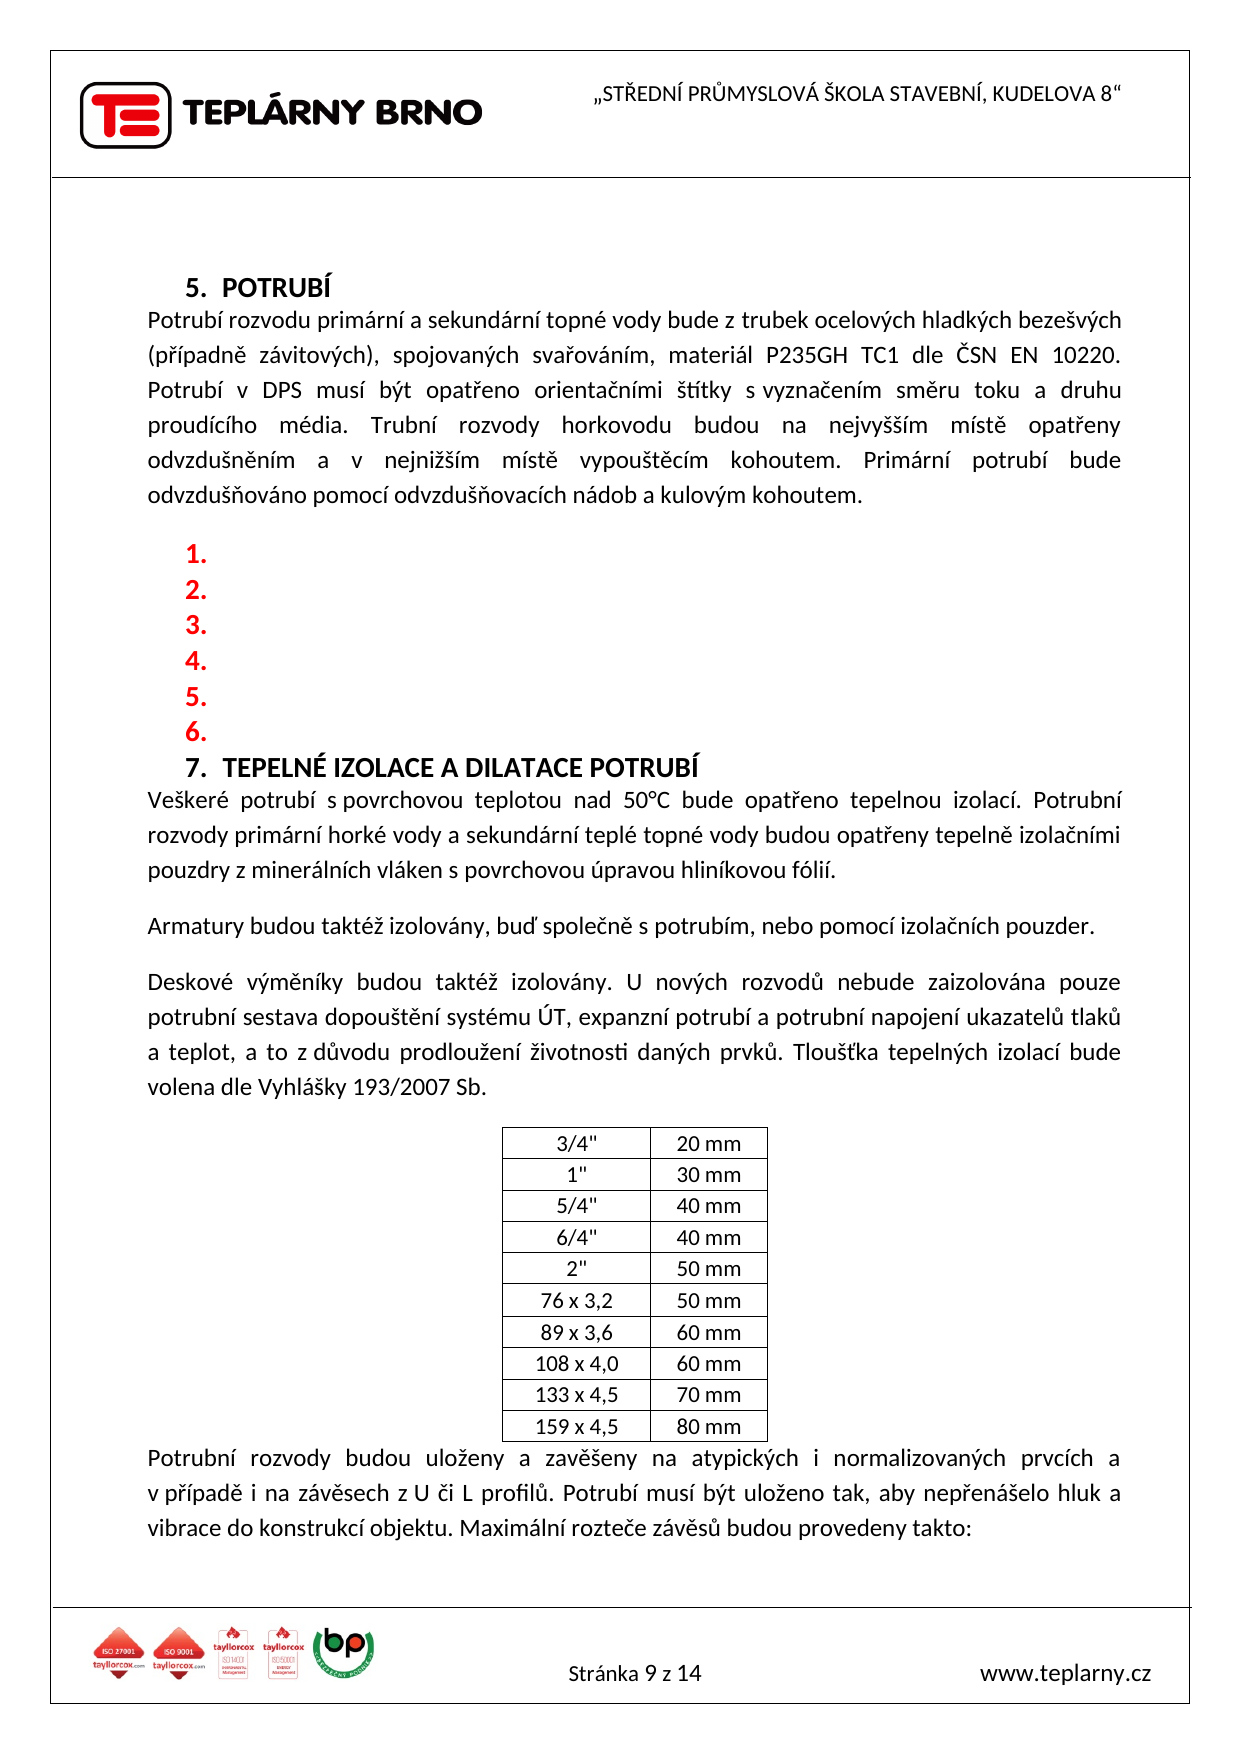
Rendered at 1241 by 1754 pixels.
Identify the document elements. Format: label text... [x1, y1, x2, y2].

table_cell 70 mm [651, 1380, 767, 1410]
table_cell 5/4" [503, 1191, 650, 1221]
subtitle POTRUBÍ [185, 269, 1122, 304]
picture [88, 1623, 378, 1682]
text Armatury budou taktéž izolovány, buď společně s potrubím, nebo pomocí izolačních pouzder. [147, 910, 1122, 941]
text Potrubní rozvody budou uloženy a zavěšeny na atypických i normalizovaných prvcích a v případě i na závěsech z U či L profilů. Potrubí musí být uloženo tak, aby nepřenášelo hluk a vibrace do konstrukcí objektu. Maximální rozteče závěsů budou provedeny takto: [147, 1442, 1122, 1543]
table_cell 60 mm [651, 1348, 767, 1378]
text Veškeré potrubí s povrchovou teplotou nad 50°C bude opatřeno tepelnou izolací. Potrubní rozvody primární horké vody a sekundární teplé topné vody budou opatřeny tepelně izolačními pouzdry z minerálních vláken s povrchovou úpravou hliníkovou fólií. [147, 784, 1122, 885]
table_cell 30 mm [651, 1159, 767, 1189]
text Deskové výměníky budou taktéž izolovány. U nových rozvodů nebude zaizolována pouze potrubní sestava dopouštění systému ÚT, expanzní potrubí a potrubní napojení ukazatelů tlaků a teplot, a to z důvodu prodloužení životnosti daných prvků. Tloušťka tepelných izolací bude volena dle Vyhlášky 193/2007 Sb. [147, 966, 1122, 1102]
table_cell 40 mm [651, 1222, 767, 1252]
table_cell 108 x 4,0 [503, 1348, 650, 1378]
table_cell 159 x 4,5 [503, 1411, 650, 1441]
table_cell 6/4" [503, 1222, 650, 1252]
table_header 20 mm [651, 1128, 767, 1158]
table_cell 40 mm [651, 1191, 767, 1221]
table_cell 2" [503, 1253, 650, 1283]
table_header 3/4" [503, 1128, 650, 1158]
table_cell 50 mm [651, 1253, 767, 1283]
table_cell 133 x 4,5 [503, 1380, 650, 1410]
table_cell 80 mm [651, 1411, 767, 1441]
picture [77, 79, 486, 151]
table_cell 89 x 3,6 [503, 1317, 650, 1347]
text Potrubí rozvodu primární a sekundární topné vody bude z trubek ocelových hladkých bezešvých (případně závitových), spojovaných svařováním, materiál P235GH TC1 dle ČSN EN 10220. Potrubí v DPS musí být opatřeno orientačními štítky s vyznačením směru toku a druhu proudícího média. Trubní rozvody horkovodu budou na nejvyšším místě opatřeny odvzdušněním a v nejnižším místě vypouštěcím kohoutem. Primární potrubí bude odvzdušňováno pomocí odvzdušňovacích nádob a kulovým kohoutem. [147, 304, 1122, 510]
table_cell 1" [503, 1159, 650, 1189]
subtitle TEPELNÉ IZOLACE A DILATACE POTRUBÍ [185, 749, 1122, 784]
table_cell 60 mm [651, 1317, 767, 1347]
table_cell 50 mm [651, 1284, 767, 1316]
table_cell 76 x 3,2 [503, 1284, 650, 1316]
